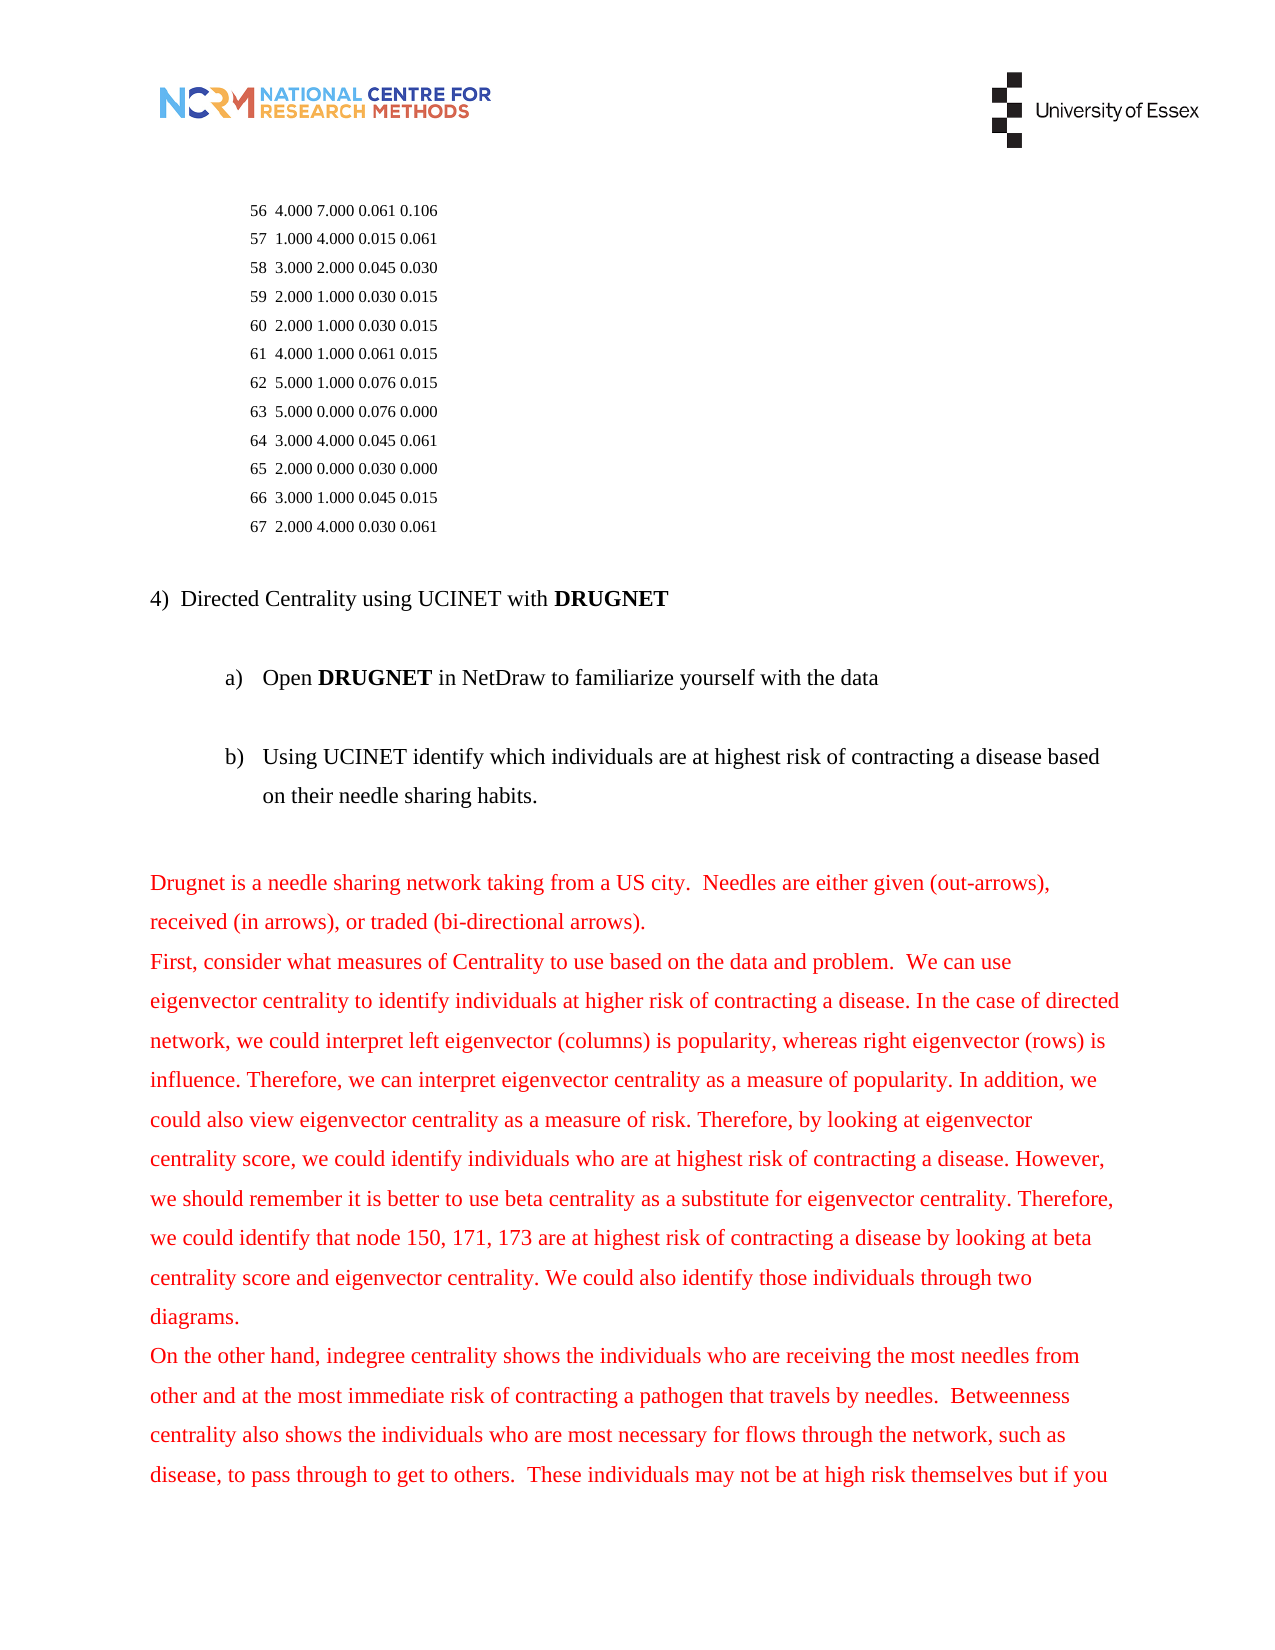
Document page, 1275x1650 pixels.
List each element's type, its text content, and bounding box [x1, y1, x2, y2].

text 61 4.000 1.000 0.061 0.015 [225, 344, 1125, 363]
text 62 5.000 1.000 0.076 0.015 [225, 373, 1125, 392]
text Drugnet is a needle sharing network taking from a US city. Needles are either given (out-arrows), received (in arrows), or traded (bi-directional arrows). [150, 869, 1125, 935]
picture [150, 75, 497, 131]
text 59 2.000 1.000 0.030 0.015 [225, 287, 1125, 306]
list Open DRUGNET in NetDraw to familiarize yourself with the data [225, 664, 1125, 690]
picture [981, 63, 1209, 159]
text 67 2.000 4.000 0.030 0.061 [225, 517, 1125, 536]
text 4) Directed Centrality using UCINET with DRUGNET [150, 585, 1125, 611]
text 58 3.000 2.000 0.045 0.030 [225, 258, 1125, 277]
text 60 2.000 1.000 0.030 0.015 [225, 315, 1125, 334]
text 66 3.000 1.000 0.045 0.015 [225, 488, 1125, 507]
text First, consider what measures of Centrality to use based on the data and problem. We can use eigenvector centrality to identify individuals at higher risk of contracting a disease. In the case of directed network, we could interpret left eigenvector (columns) is popularity, whereas right eigenvector (rows) is influence. Therefore, we can interpret eigenvector centrality as a measure of popularity. In addition, we could also view eigenvector centrality as a measure of risk. Therefore, by looking at eigenvector centrality score, we could identify individuals who are at highest risk of contracting a disease. However, we should remember it is better to use beta centrality as a substitute for eigenvector centrality. Therefore, we could identify that node 150, 171, 173 are at highest risk of contracting a disease by looking at beta centrality score and eigenvector centrality. We could also identify those individuals through two diagrams. [150, 948, 1125, 1329]
text 64 3.000 4.000 0.045 0.061 [225, 430, 1125, 449]
list Using UCINET identify which individuals are at highest risk of contracting a disease based on their needle sharing habits. [225, 743, 1125, 808]
text 57 1.000 4.000 0.015 0.061 [225, 229, 1125, 248]
text 56 4.000 7.000 0.061 0.106 [225, 200, 1125, 219]
text 63 5.000 0.000 0.076 0.000 [225, 402, 1125, 421]
text 65 2.000 0.000 0.030 0.000 [225, 459, 1125, 478]
